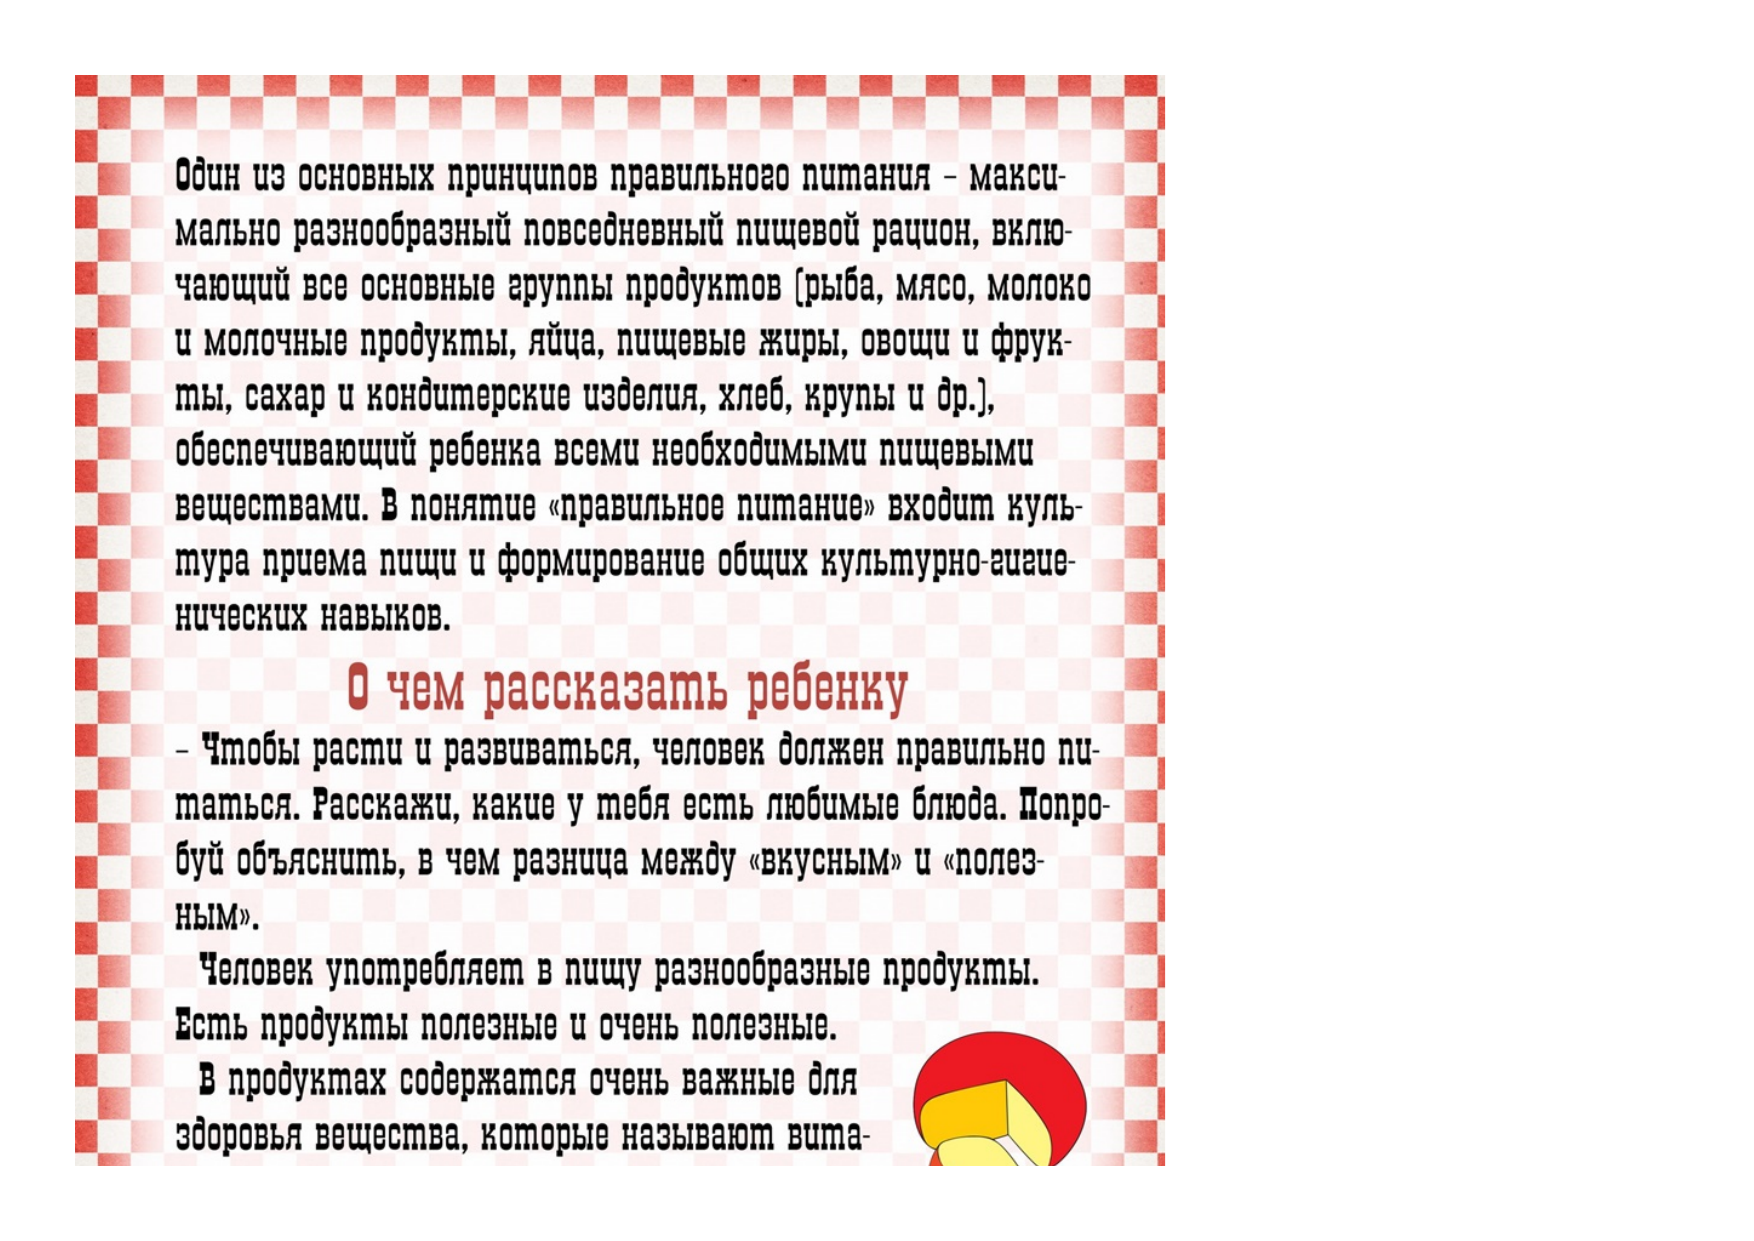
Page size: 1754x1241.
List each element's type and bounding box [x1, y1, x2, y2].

picture [75, 75, 1166, 1166]
